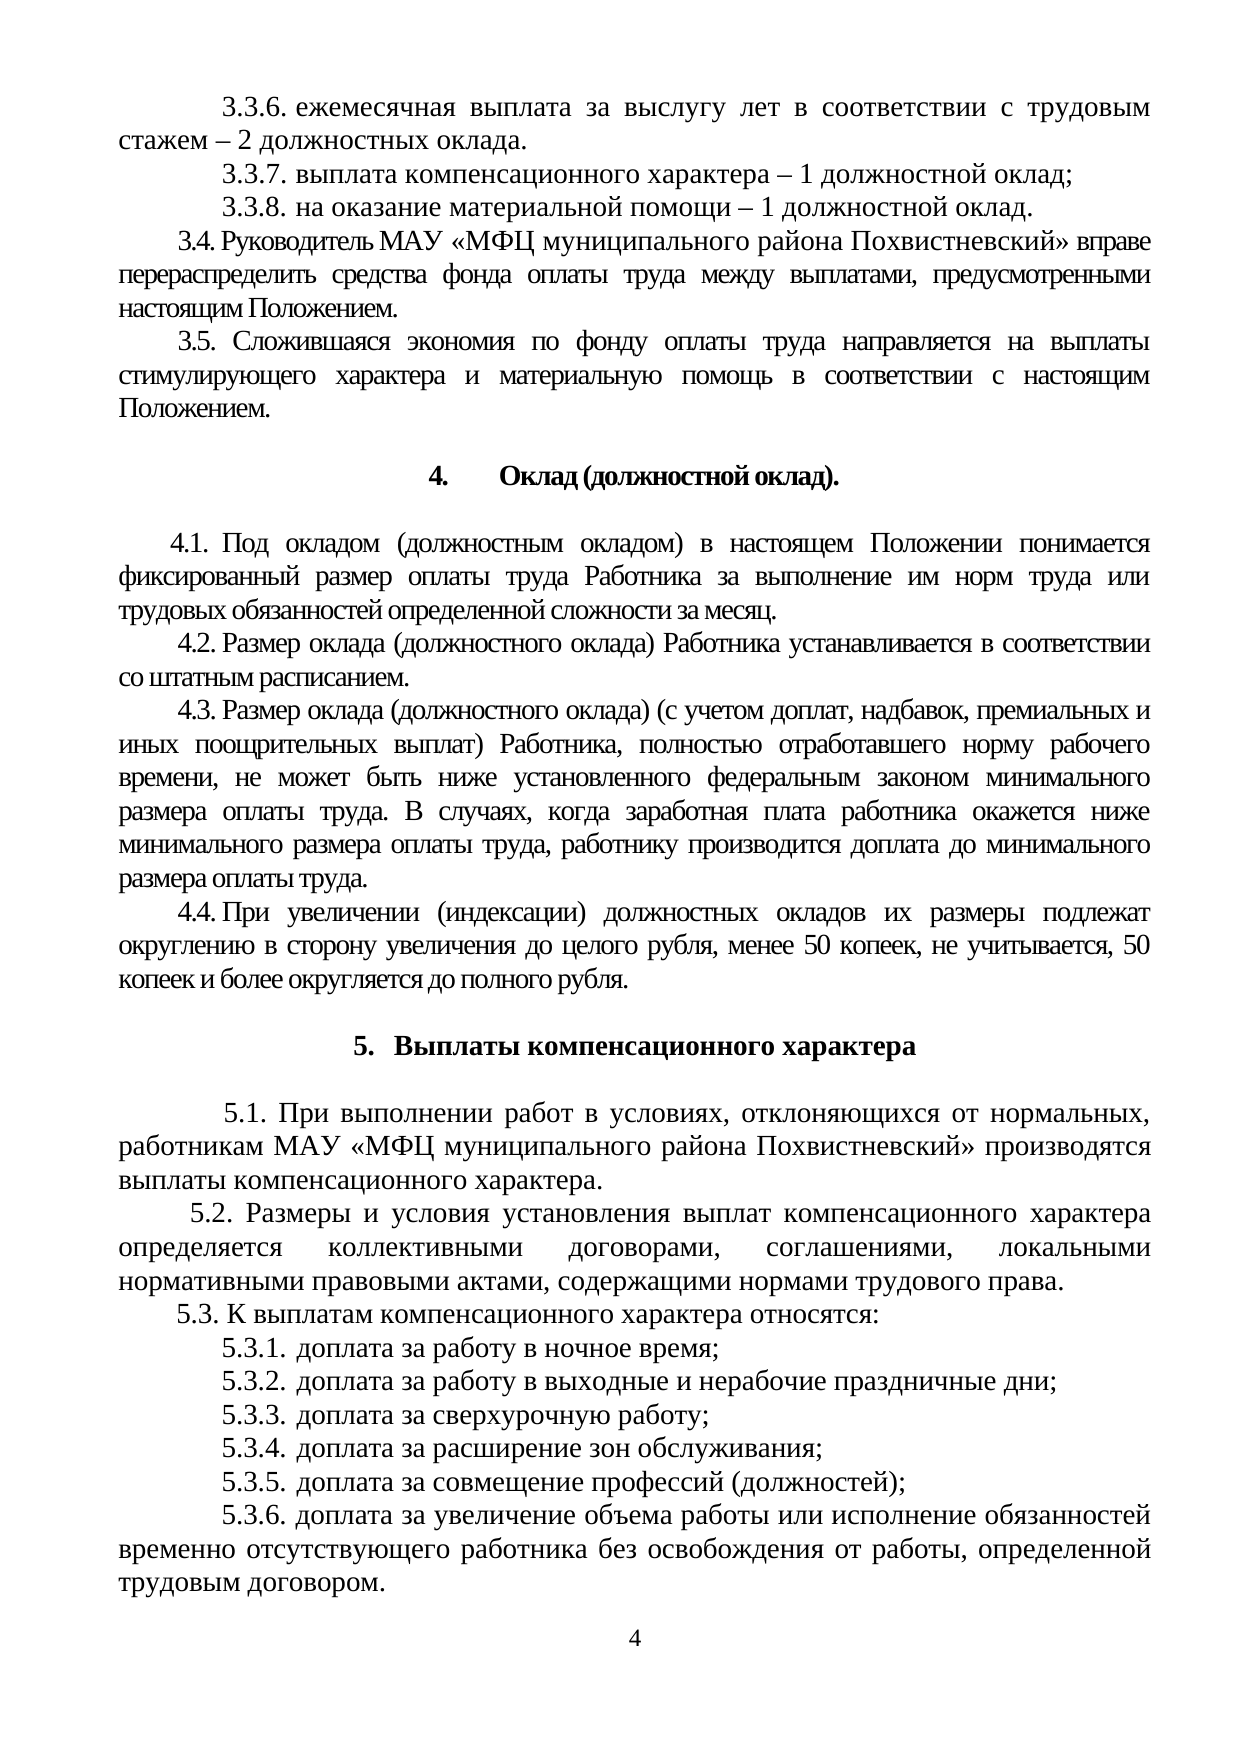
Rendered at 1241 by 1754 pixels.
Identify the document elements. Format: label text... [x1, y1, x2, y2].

list Выплаты компенсационного характера [118, 1028, 1152, 1061]
list доплата за работу в ночное время; [221, 1330, 1152, 1363]
list доплата за сверхурочную работу; [221, 1397, 1152, 1430]
list Под окладом (должностным окладом) в настоящем Положении понимается фиксированный размер оплаты труда Работника за выполнение им норм труда или трудовых обязанностей определенной сложности за месяц. [118, 525, 1151, 625]
list Размер оклада (должностного оклада) (с учетом доплат, надбавок, премиальных и иных поощрительных выплат) Работника, полностью отработавшего норму рабочего времени, не может быть ниже установленного федеральным законом минимального размера оплаты труда. В случаях, когда заработная плата работника окажется ниже минимального размера оплаты труда, работнику производится доплата до минимального размера оплаты труда. [118, 692, 1151, 894]
list доплата за расширение зон обслуживания; [221, 1430, 1152, 1464]
text 3.5. Сложившаяся экономия по фонду оплаты труда направляется на выплаты стимулирующего характера и материальную помощь в соответствии с настоящим Положением. [118, 323, 1151, 424]
list ежемесячная выплата за выслугу лет в соответствии с трудовым стажем – 2 должностных оклада. [118, 89, 1152, 156]
list на оказание материальной помощи – 1 должностной оклад. [118, 189, 1152, 223]
list Оклад (должностной оклад). [118, 458, 1151, 491]
text 3.4. Руководитель МАУ «МФЦ муниципального района Похвистневский» вправе перераспределить средства фонда оплаты труда между выплатами, предусмотренными настоящим Положением. [118, 223, 1152, 323]
list доплата за работу в выходные и нерабочие праздничные дни; [221, 1363, 1152, 1397]
text 5.1. При выполнении работ в условиях, отклоняющихся от нормальных, работникам МАУ «МФЦ муниципального района Похвистневский» производятся выплаты компенсационного характера. [118, 1095, 1152, 1196]
list Размер оклада (должностного оклада) Работника устанавливается в соответствии со штатным расписанием. [118, 625, 1151, 692]
text 5.2. Размеры и условия установления выплат компенсационного характера определяется коллективными договорами, соглашениями, локальными нормативными правовыми актами, содержащими нормами трудового права. [118, 1196, 1152, 1296]
text 5.3. К выплатам компенсационного характера относятся: [118, 1296, 1152, 1330]
list доплата за совмещение профессий (должностей); [221, 1464, 1152, 1497]
list При увеличении (индексации) должностных окладов их размеры подлежат округлению в сторону увеличения до целого рубля, менее 50 копеек, не учитывается, 50 копеек и более округляется до полного рубля. [118, 894, 1151, 994]
list доплата за увеличение объема работы или исполнение обязанностей временно отсутствующего работника без освобождения от работы, определенной трудовым договором. [118, 1497, 1152, 1598]
list выплата компенсационного характера – 1 должностной оклад; [118, 156, 1152, 189]
